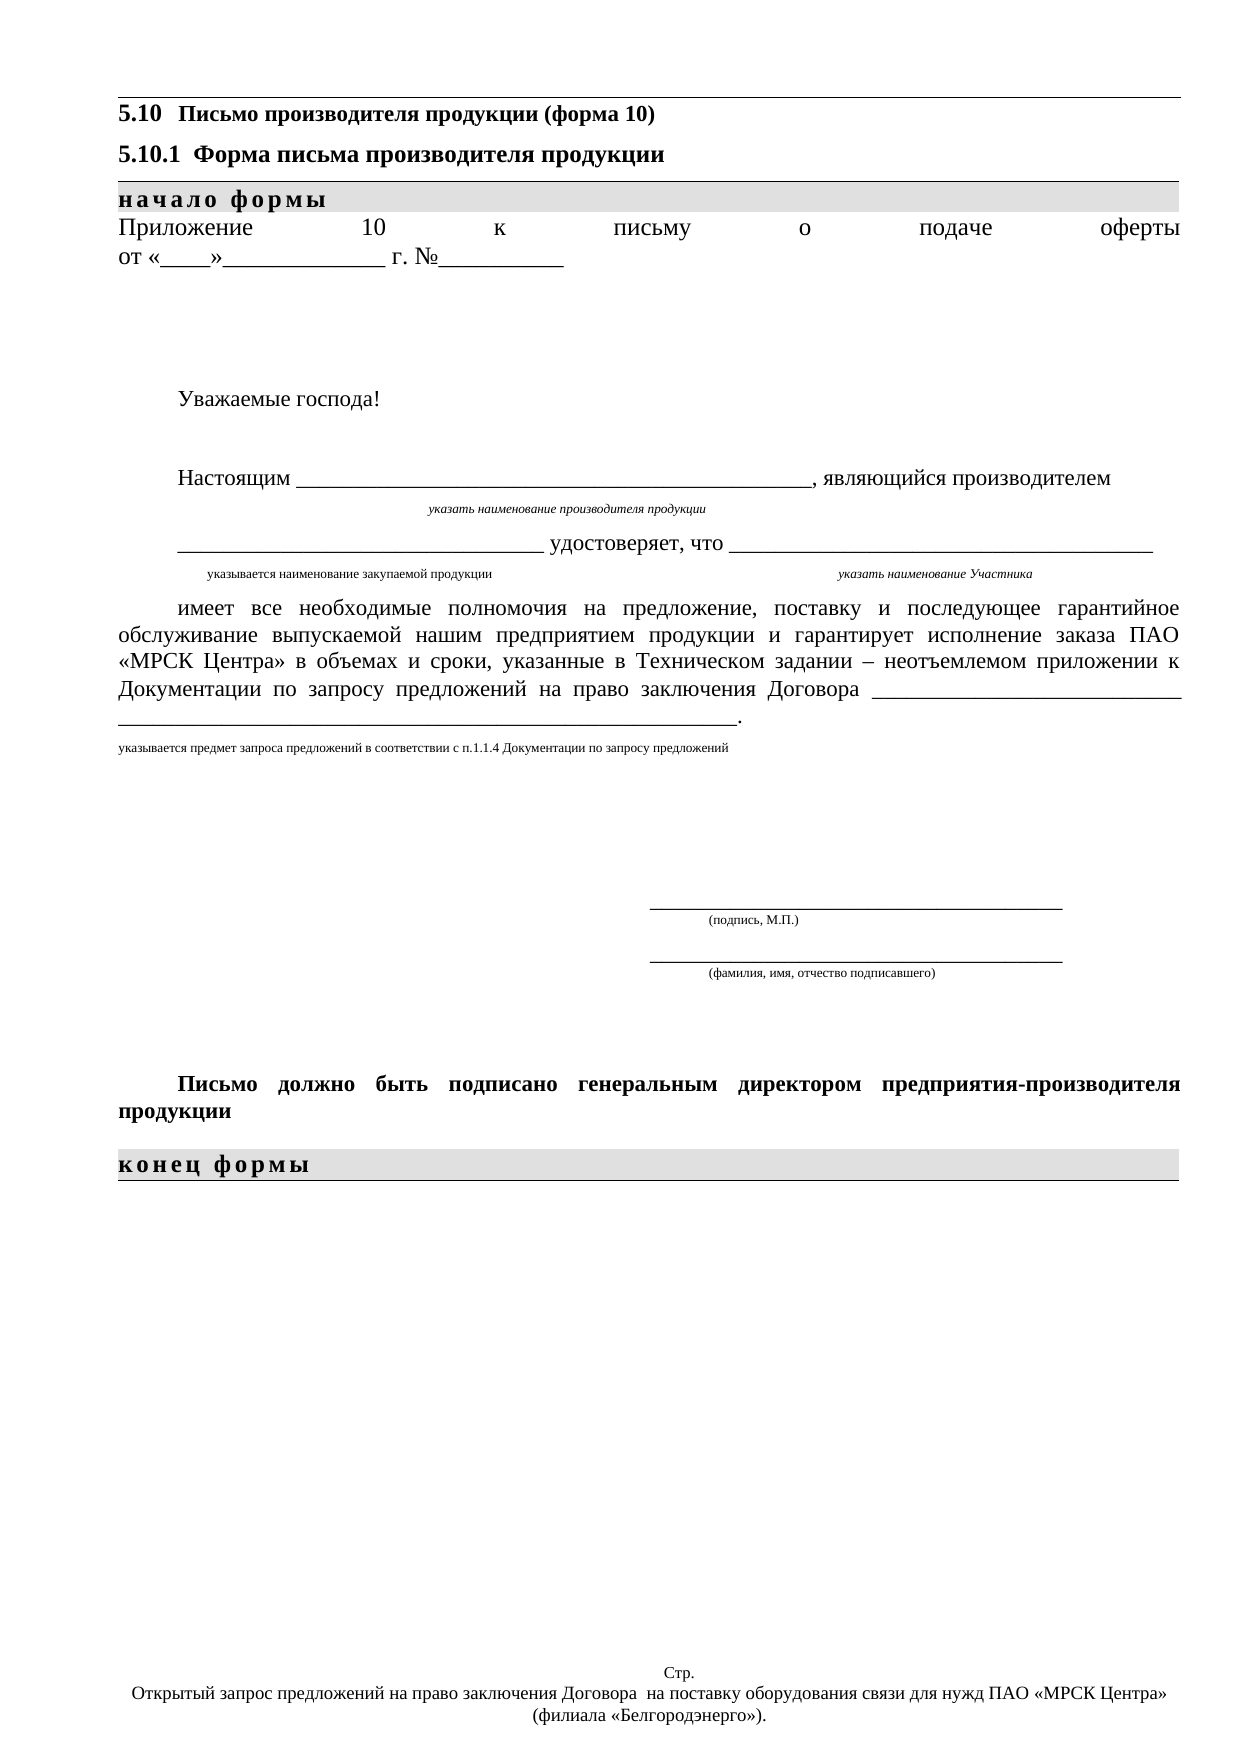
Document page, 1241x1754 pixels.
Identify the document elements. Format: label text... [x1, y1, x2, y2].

text указать наименование производителя продукции [369, 490, 1181, 517]
text (фамилия, имя, отчество подписавшего) [650, 965, 1181, 991]
text имеет все необходимые полномочия на предложение, поставку и последующее гарантийное обслуживание выпускаемой нашим предприятием продукции и гарантирует исполнение заказа ПАО «МРСК Центра» в объемах и сроки, указанные в Техническом задании – неотъемлемом приложении к Документации по запросу предложений на право заключения Договора ___________________________ ______________________________________________________. [118, 594, 1181, 728]
text Приложение 10 к письму о подаче оферты от «____»_____________ г. №__________ [118, 212, 1181, 270]
text Уважаемые господа! [118, 385, 1181, 411]
text (подпись, М.П.) [650, 912, 1181, 939]
subtitle Письмо производителя продукции (форма 10) [118, 98, 1181, 127]
text ________________________________ удостоверяет, что _____________________________________ [118, 529, 1181, 556]
subtitle Форма письма производителя продукции [118, 139, 1181, 168]
text ____________________________________ [650, 886, 1181, 912]
text Письмо должно быть подписано генеральным директором предприятия-производителя продукции [118, 1070, 1181, 1123]
text ____________________________________ [650, 939, 1181, 965]
text указывается наименование закупаемой продукции указать наименование Участника [148, 556, 1181, 582]
text начало формы [118, 182, 1179, 212]
text конец формы [118, 1149, 1179, 1180]
text Настоящим _____________________________________________, являющийся производителем [118, 464, 1181, 490]
